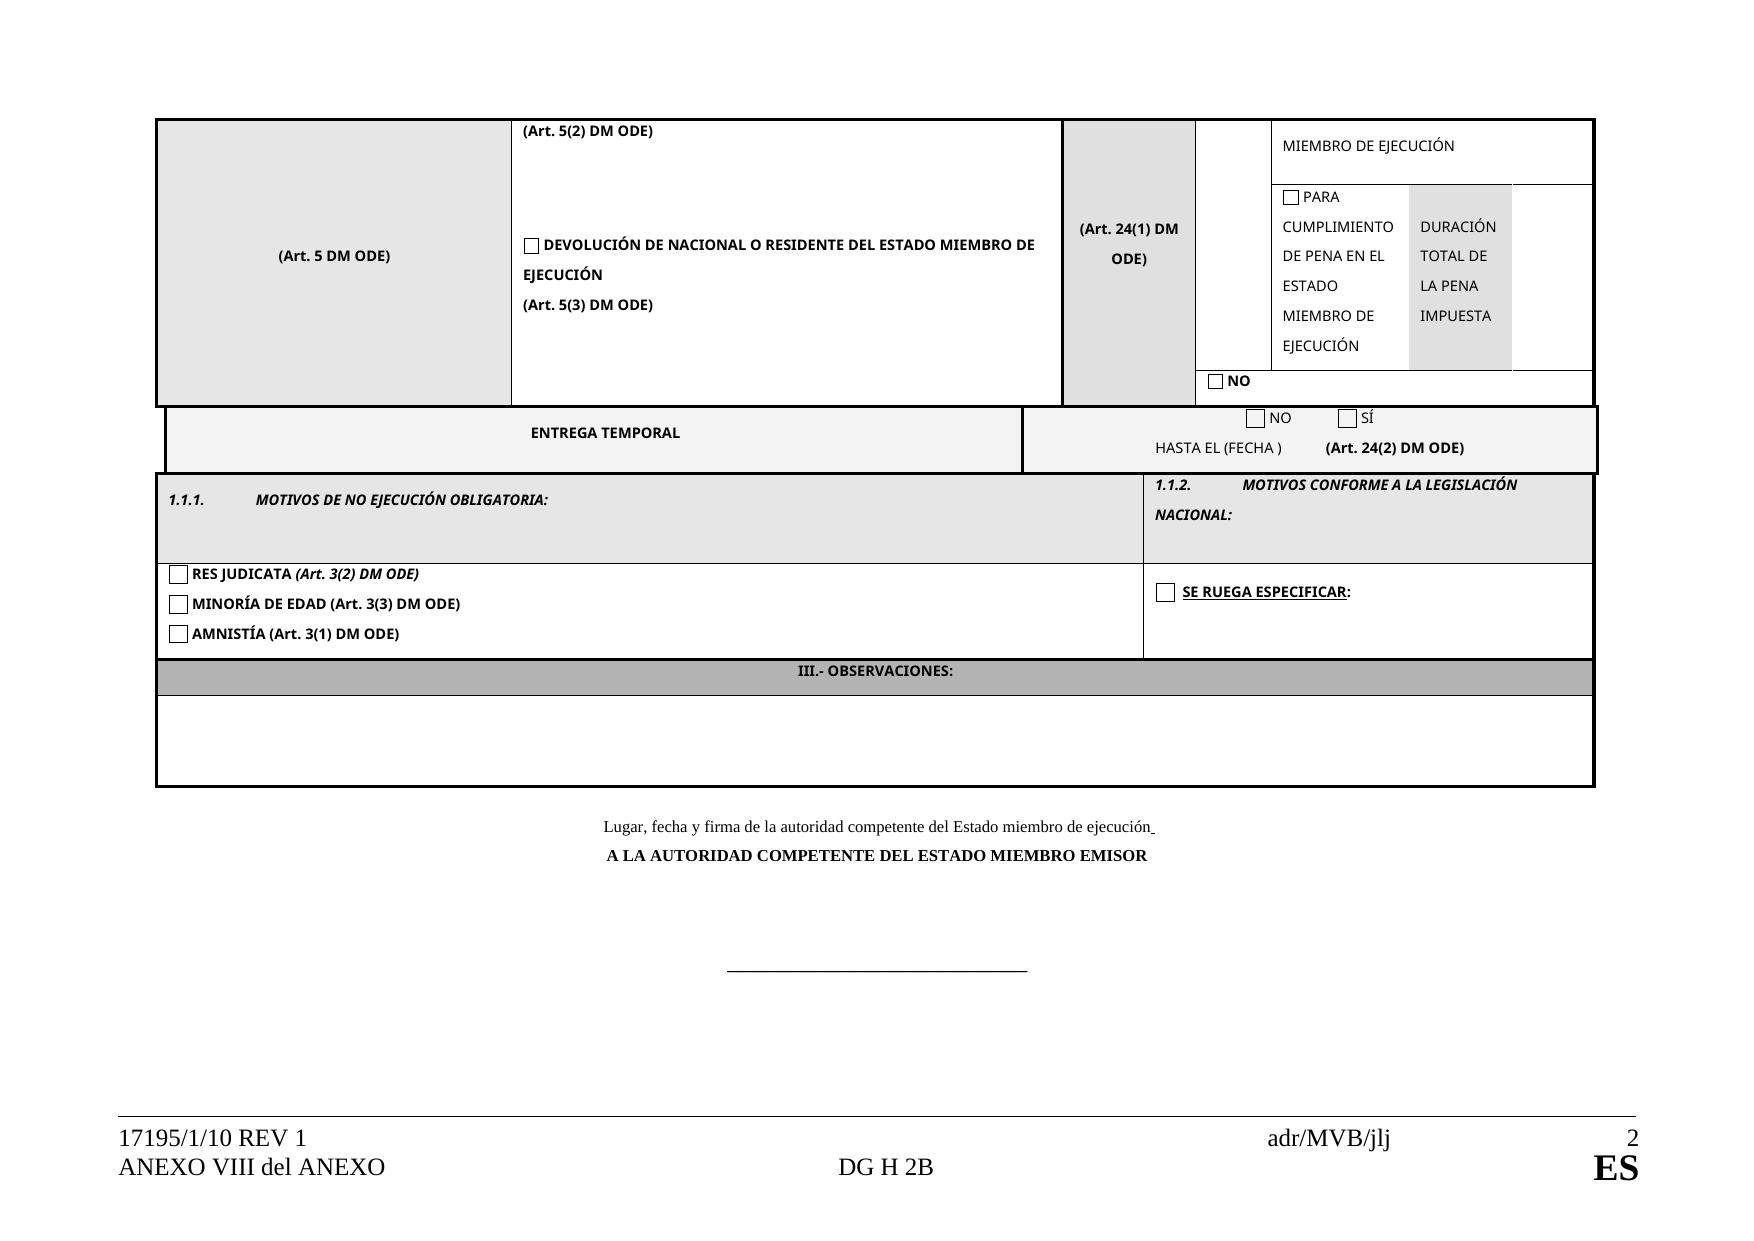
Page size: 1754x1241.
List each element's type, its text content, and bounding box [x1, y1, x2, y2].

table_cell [1272, 121, 1592, 183]
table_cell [158, 121, 511, 405]
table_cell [512, 121, 1061, 155]
text ________________________ [118, 946, 1636, 975]
table_cell NO SÍ HASTA EL (FECHA ) (Art. 24(2) DM ODE) [1024, 408, 1596, 472]
table_cell NO [1196, 371, 1592, 405]
table_cell [158, 696, 1592, 785]
text A LA AUTORIDAD COMPETENTE DEL ESTADO MIEMBRO EMISOR [118, 845, 1636, 864]
table_cell SÍ [1196, 121, 1271, 370]
text Lugar, fecha y firma de la autoridad competente del Estado miembro de ejecución [118, 817, 1636, 836]
table_cell [1513, 185, 1592, 370]
table_cell DEVOLUCIÓN DE NACIONAL O RESIDENTE DEL ESTADO MIEMBRO DE EJECUCIÓN (Art. 5(3) DM ODE) [512, 155, 1061, 405]
table_cell DURACIÓN TOTAL DE LA PENA IMPUESTA [1409, 185, 1512, 370]
table_cell MOTIVOS CONFORME A LA LEGISLACIÓN NACIONAL: [1144, 475, 1592, 563]
table_cell MOTIVOS DE NO EJECUCIÓN OBLIGATORIA: [158, 475, 1143, 563]
table_cell ENTREGA TEMPORAL [167, 408, 1021, 472]
table_cell III.- OBSERVACIONES: [158, 661, 1592, 695]
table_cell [1064, 121, 1195, 405]
table_cell SE RUEGA ESPECIFICAR: [1144, 564, 1592, 658]
table_cell RES JUDICATA (Art. 3(2) DM ODE) MINORÍA DE EDAD (Art. 3(3) DM ODE) AMNISTÍA (Art. 3(1) DM ODE) [158, 564, 1143, 658]
table_cell PARA CUMPLIMIENTO DE PENA EN EL ESTADO MIEMBRO DE EJECUCIÓN [1272, 185, 1409, 370]
